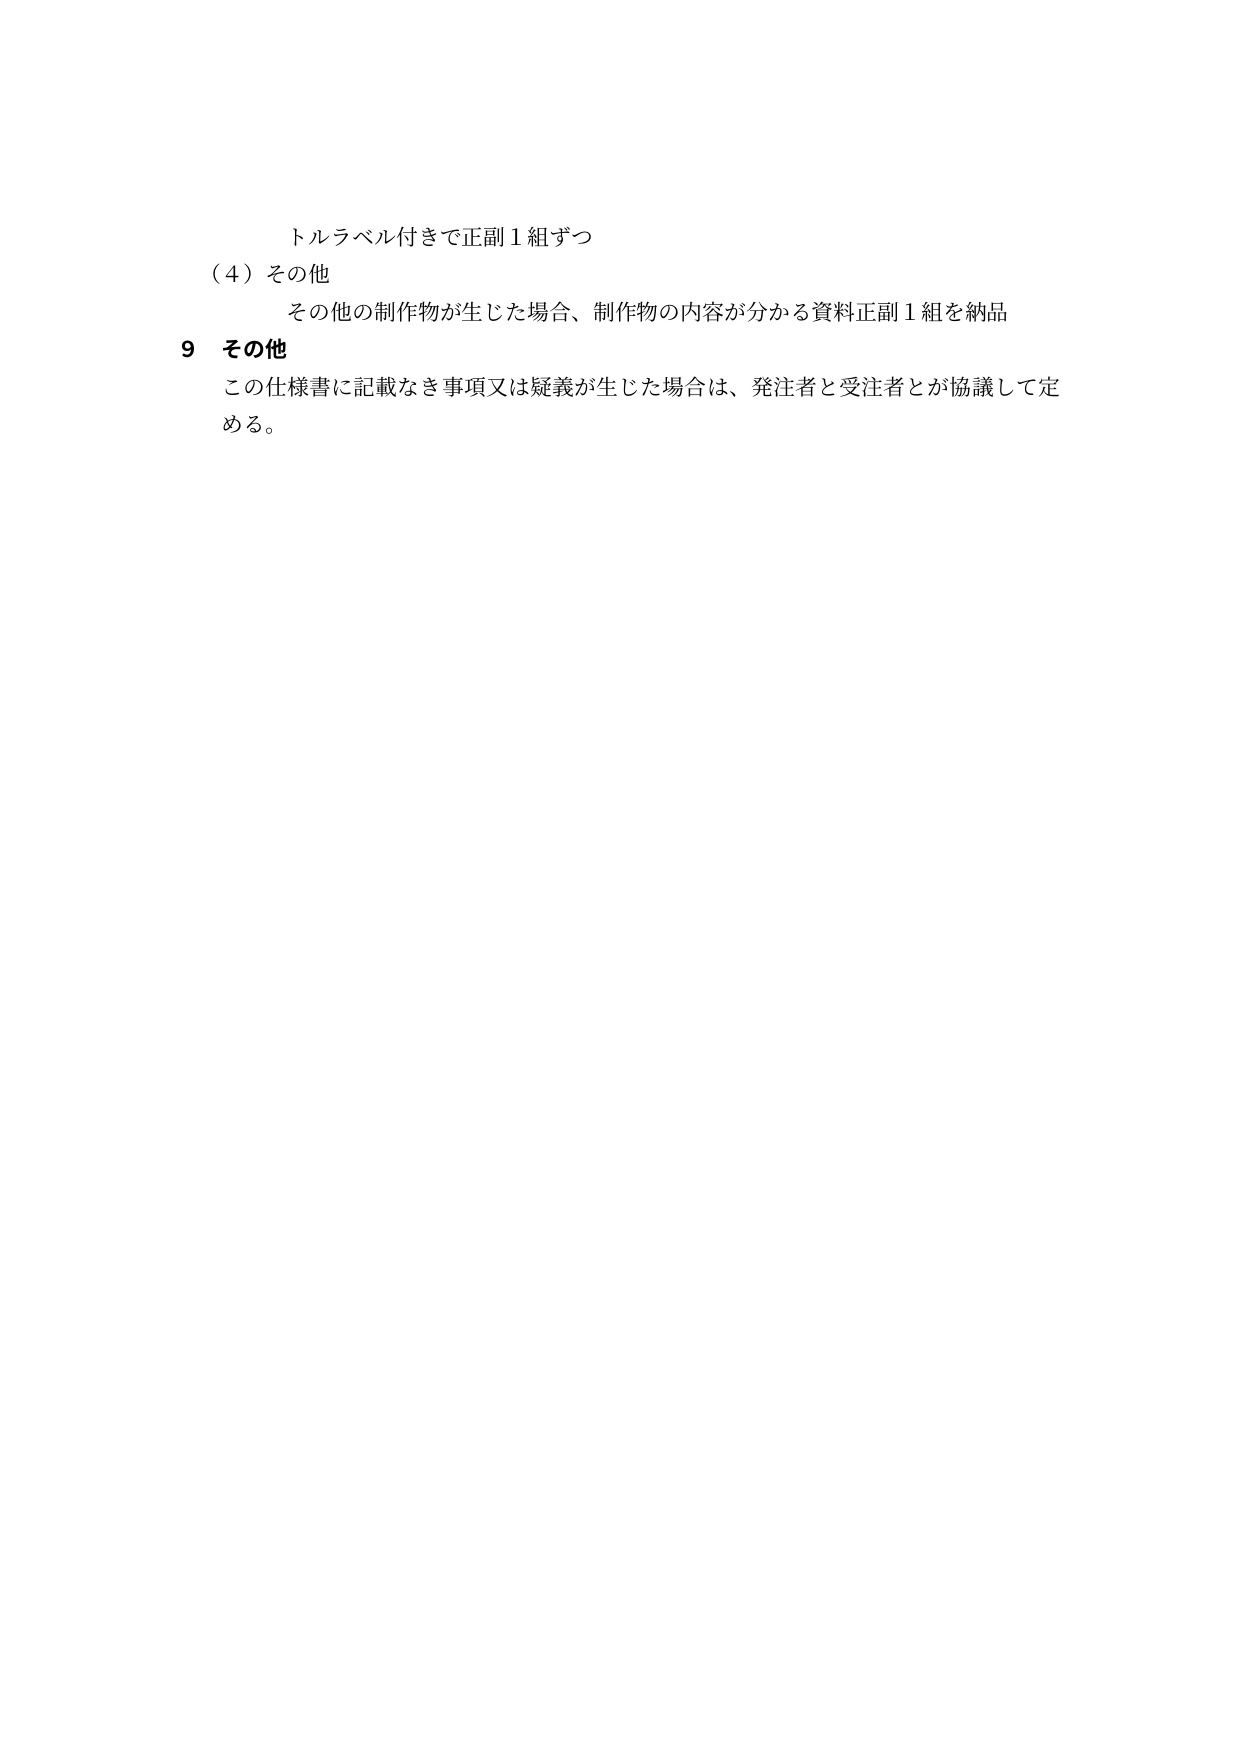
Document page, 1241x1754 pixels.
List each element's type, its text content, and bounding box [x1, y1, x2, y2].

text その他の制作物が生じた場合、制作物の内容が分かる資料正副１組を納品 [177, 292, 1063, 329]
text トルラベル付きで正副１組ずつ [177, 217, 1063, 254]
text （４）その他 [177, 254, 1063, 292]
text この仕様書に記載なき事項又は疑義が生じた場合は、発注者と受注者とが協議して定める。 [221, 367, 1063, 442]
text ９ その他 [177, 329, 1063, 367]
